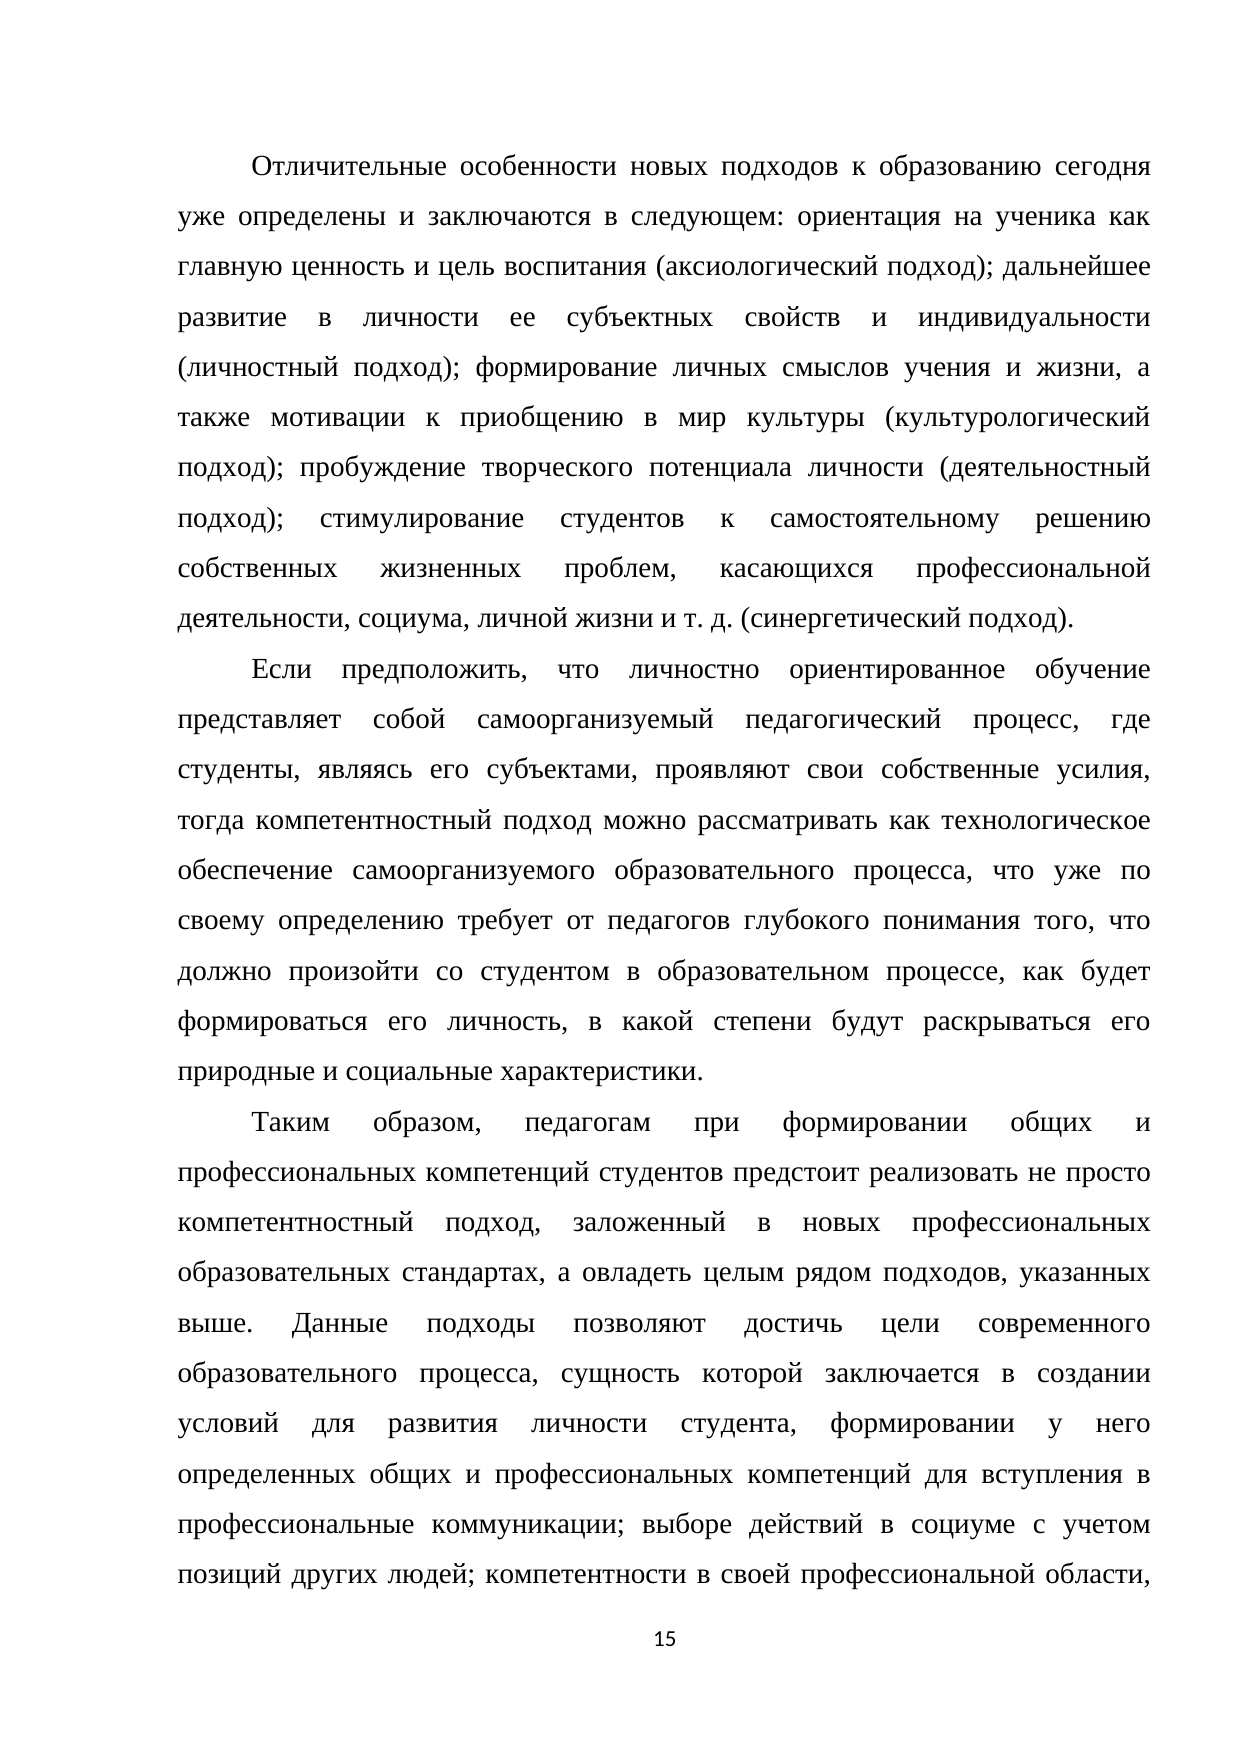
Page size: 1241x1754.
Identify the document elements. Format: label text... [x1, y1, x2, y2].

text Отличительные особенности новых подходов к образованию сегодня уже определены и заключаются в следующем: ориентация на ученика как главную ценность и цель воспитания (аксиологический подход); дальнейшее развитие в личности ее субъектных свойств и индивидуальности (личностный подход); формирование личных смыслов учения и жизни, а также мотивации к приобщению в мир культуры (культурологический подход); пробуждение творческого потенциала личности (деятельностный подход); стимулирование студентов к самостоятельному решению собственных жизненных проблем, касающихся профессиональной деятельности, социума, личной жизни и т. д. (синергетический подход). [177, 148, 1152, 634]
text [177, 1104, 1152, 1590]
text Если предположить, что личностно ориентированное обучение представляет собой самоорганизуемый педагогический процесс, где студенты, являясь его субъектами, проявляют свои собственные усилия, тогда компетентностный подход можно рассматривать как технологическое обеспечение самоорганизуемого образовательного процесса, что уже по своему определению требует от педагогов глубокого понимания того, что должно произойти со студентом в образовательном процессе, как будет формироваться его личность, в какой степени будут раскрываться его природные и социальные характеристики. [177, 651, 1152, 1087]
